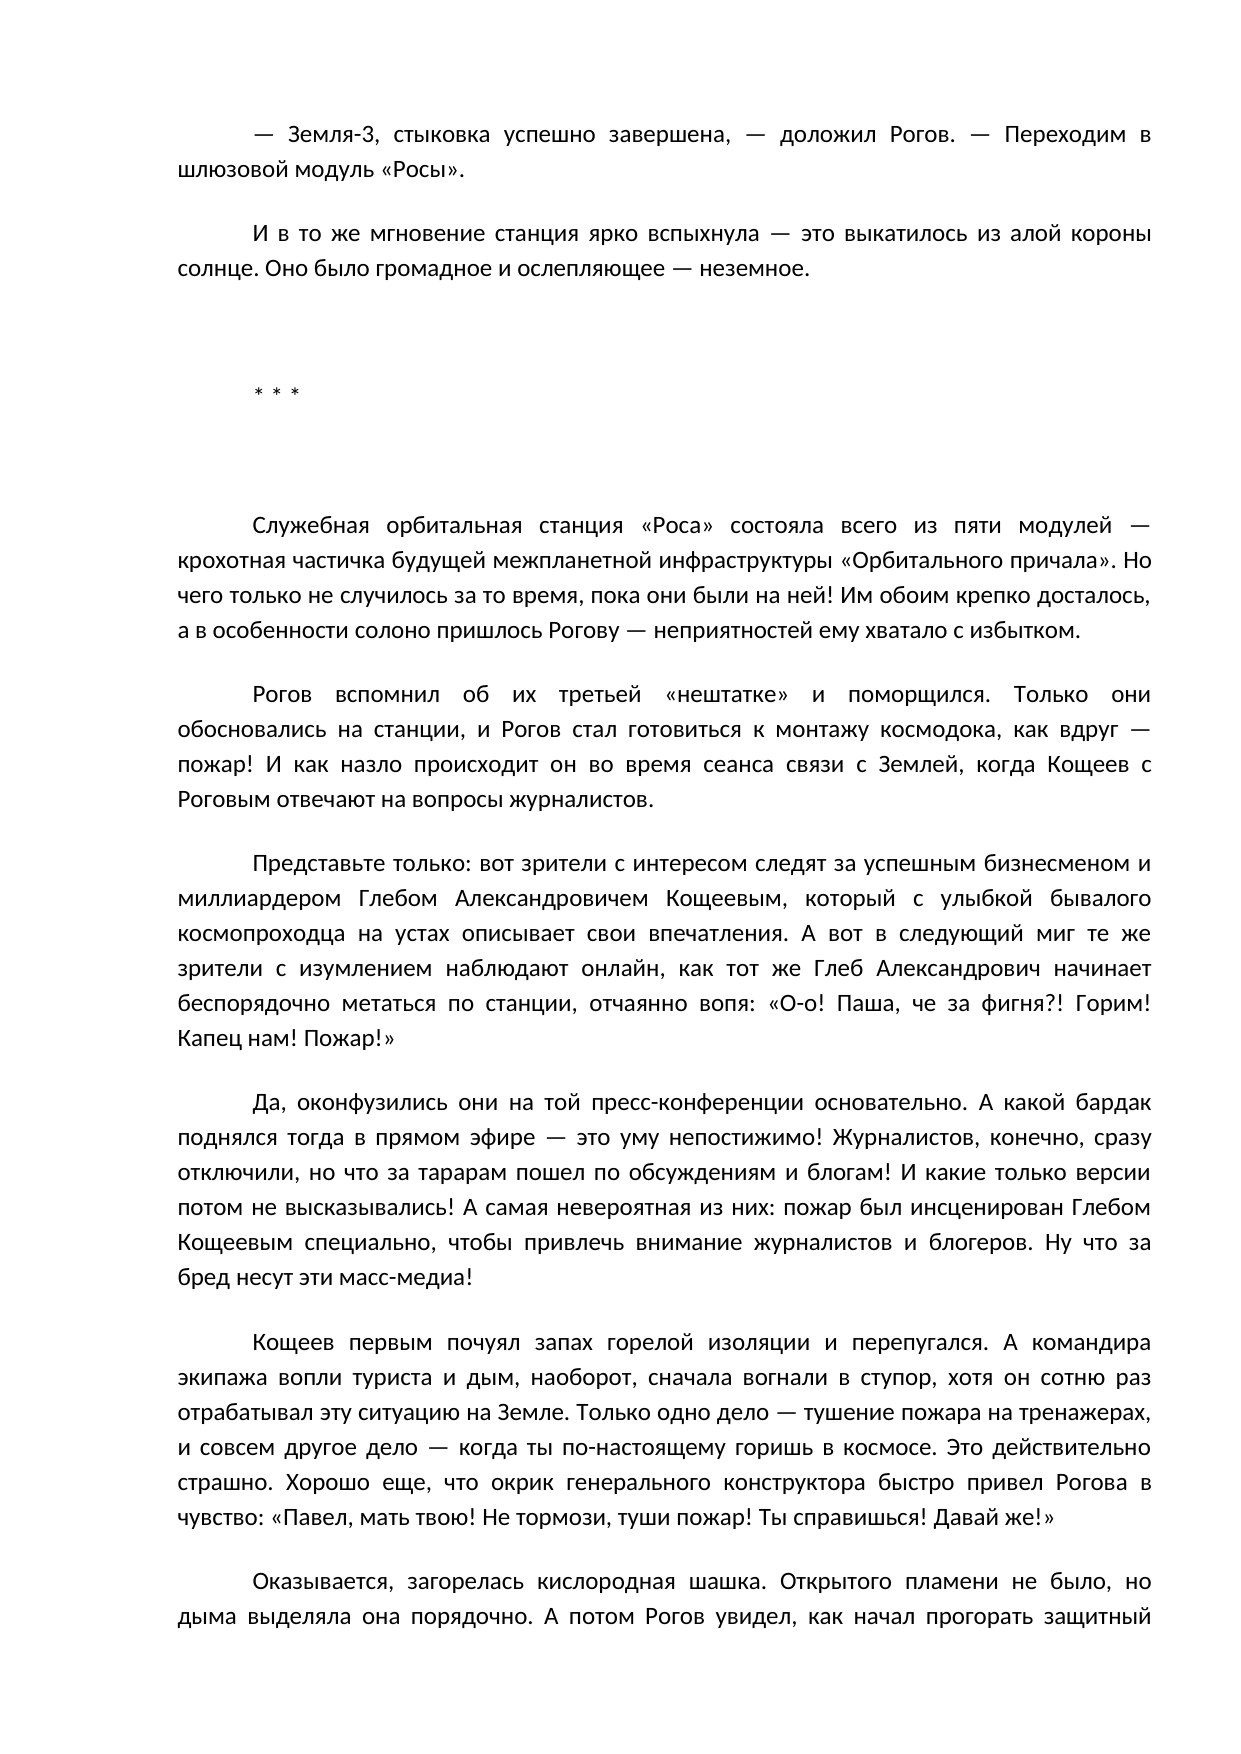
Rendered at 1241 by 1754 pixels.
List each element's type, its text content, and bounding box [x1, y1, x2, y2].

text Рогов вспомнил об их третьей «нештатке» и поморщился. Только они обосновались на станции, и Рогов стал готовиться к монтажу космодока, как вдруг — пожар! И как назло происходит он во время сеанса связи с Землей, когда Кощеев с Роговым отвечают на вопросы журналистов. [177, 678, 1152, 814]
text Кощеев первым почуял запах горелой изоляции и перепугался. А командира экипажа вопли туриста и дым, наоборот, сначала вогнали в ступор, хотя он сотню раз отрабатывал эту ситуацию на Земле. Только одно дело — тушение пожара на тренажерах, и совсем другое дело — когда ты по-настоящему горишь в космосе. Это действительно страшно. Хорошо еще, что окрик генерального конструктора быстро привел Рогова в чувство: «Павел, мать твою! Не тормози, туши пожар! Ты справишься! Давай же!» [177, 1326, 1152, 1531]
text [177, 1565, 1152, 1630]
text Служебная орбитальная станция «Роса» состояла всего из пяти модулей — крохотная частичка будущей межпланетной инфраструктуры «Орбитального причала». Но чего только не случилось за то время, пока они были на ней! Им обоим крепко досталось, а в особенности солоно пришлось Рогову — неприятностей ему хватало с избытком. [177, 509, 1152, 644]
text И в то же мгновение станция ярко вспыхнула — это выкатилось из алой короны солнце. Оно было громадное и ослепляющее — неземное. [177, 217, 1152, 283]
text Да, оконфузились они на той пресс-конференции основательно. А какой бардак поднялся тогда в прямом эфире — это уму непостижимо! Журналистов, конечно, сразу отключили, но что за тарарам пошел по обсуждениям и блогам! И какие только версии потом не высказывались! А самая невероятная из них: пожар был инсценирован Глебом Кощеевым специально, чтобы привлечь внимание журналистов и блогеров. Ну что за бред несут эти масс-медиа! [177, 1086, 1152, 1292]
text * * * [177, 381, 1152, 411]
text Представьте только: вот зрители с интересом следят за успешным бизнесменом и миллиардером Глебом Александровичем Кощеевым, который с улыбкой бывалого космопроходца на устах описывает свои впечатления. А вот в следующий миг те же зрители с изумлением наблюдают онлайн, как тот же Глеб Александрович начинает беспорядочно метаться по станции, отчаянно вопя: «О-о! Паша, че за фигня?! Горим! Капец нам! Пожар!» [177, 847, 1152, 1053]
text — Земля-3, стыковка успешно завершена, — доложил Рогов. — Переходим в шлюзовой модуль «Росы». [177, 118, 1152, 184]
